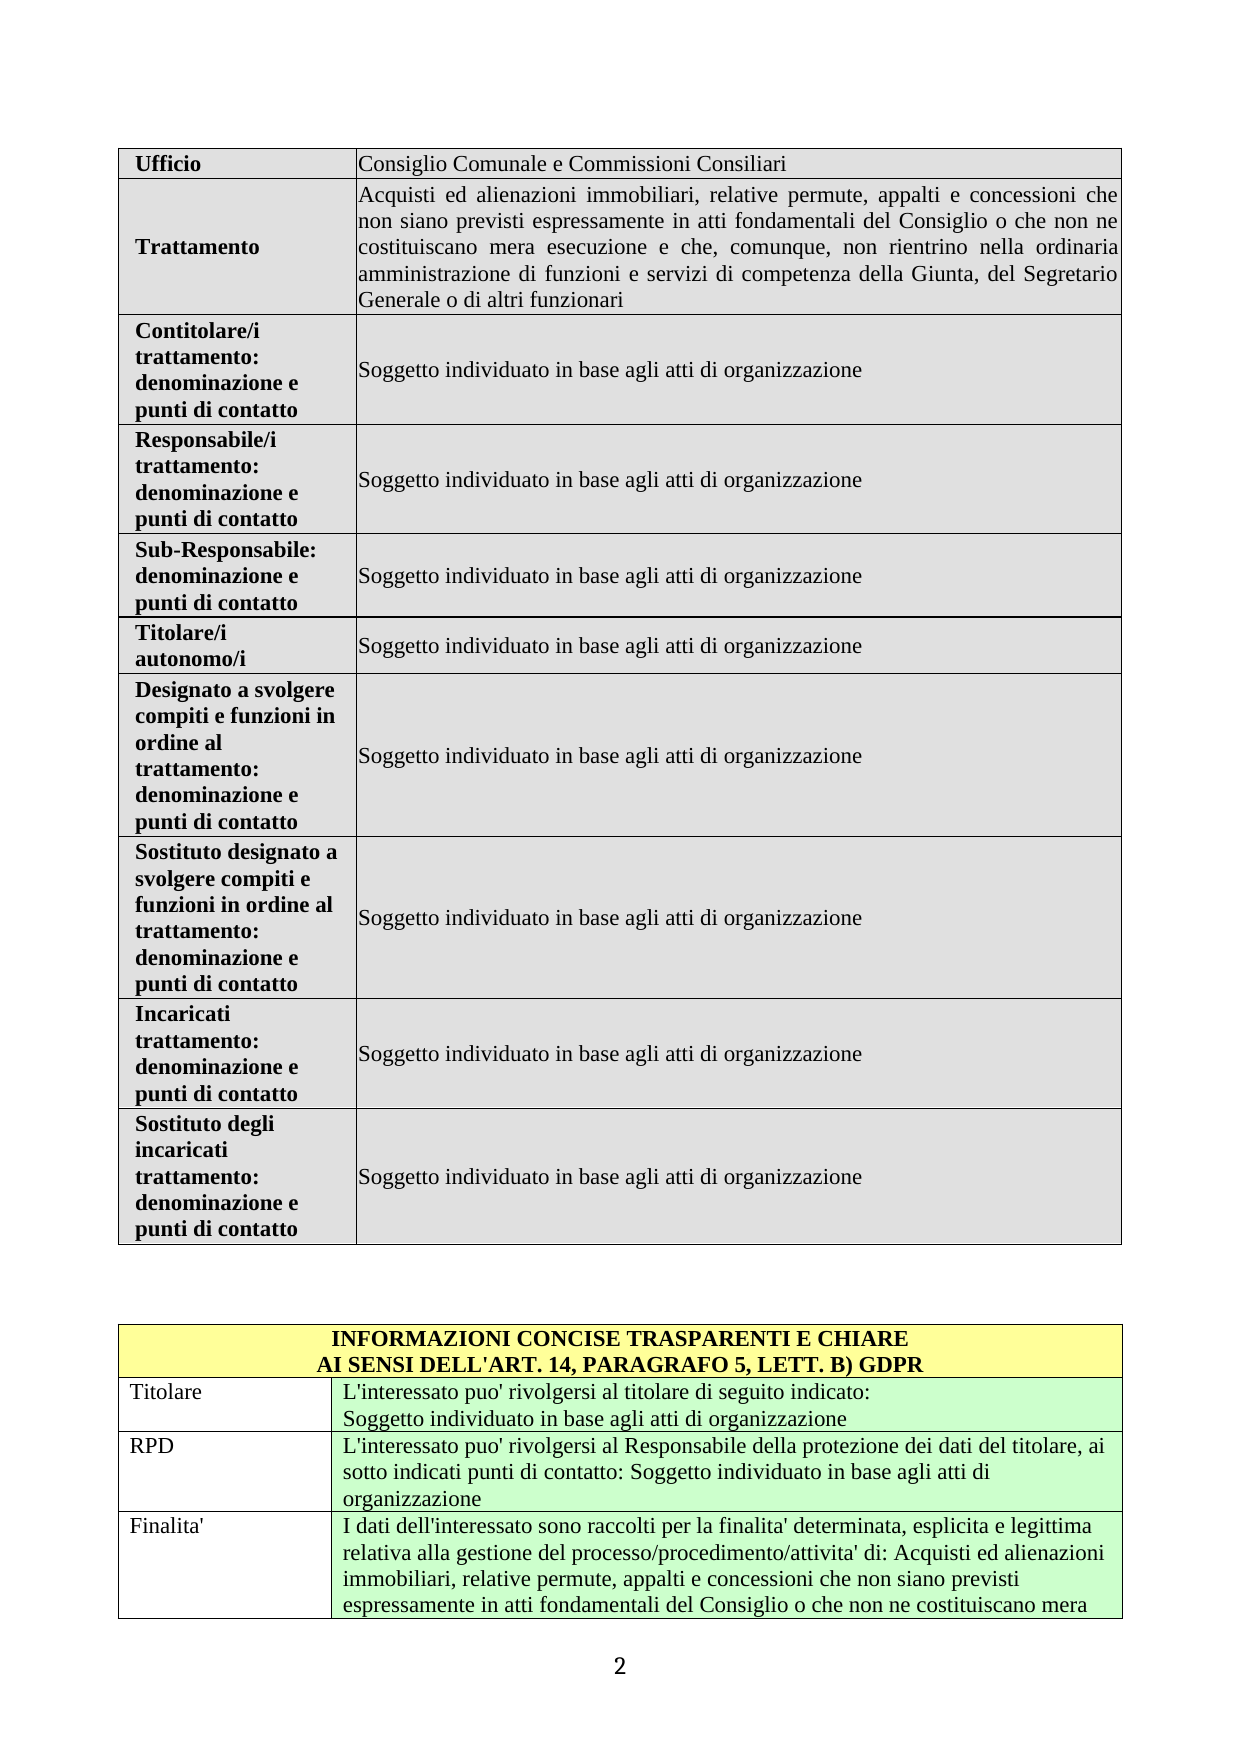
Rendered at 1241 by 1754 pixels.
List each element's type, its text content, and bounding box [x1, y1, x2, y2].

table_cell Titolare [119, 1378, 331, 1431]
table_cell RPD [119, 1432, 331, 1511]
table_cell Soggetto individuato in base agli atti di organizzazione [357, 618, 1121, 673]
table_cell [332, 1512, 1122, 1618]
table_cell Soggetto individuato in base agli atti di organizzazione [357, 674, 1121, 836]
table_cell Soggetto individuato in base agli atti di organizzazione [357, 999, 1121, 1107]
table_cell Ufficio [119, 149, 356, 178]
table_cell Soggetto individuato in base agli atti di organizzazione [357, 837, 1121, 998]
table_cell Soggetto individuato in base agli atti di organizzazione [357, 315, 1121, 424]
table_cell Contitolare/i trattamento: denominazione e punti di contatto [119, 315, 356, 424]
table_cell Soggetto individuato in base agli atti di organizzazione [357, 425, 1121, 533]
table_cell Responsabile/i trattamento: denominazione e punti di contatto [119, 425, 356, 533]
table_cell Consiglio Comunale e Commissioni Consiliari [357, 149, 1121, 178]
table_cell Soggetto individuato in base agli atti di organizzazione [357, 1109, 1121, 1243]
table_cell Sostituto designato a svolgere compiti e funzioni in ordine al trattamento: denominazione e punti di contatto [119, 837, 356, 998]
table_cell Trattamento [119, 179, 356, 314]
table_cell Finalita' [119, 1512, 331, 1618]
table_cell Sostituto degli incaricati trattamento: denominazione e punti di contatto [119, 1109, 356, 1243]
table_cell Designato a svolgere compiti e funzioni in ordine al trattamento: denominazione e punti di contatto [119, 674, 356, 836]
table_cell L'interessato puo' rivolgersi al Responsabile della protezione dei dati del titolare, ai sotto indicati punti di contatto: Soggetto individuato in base agli atti di organizzazione [332, 1432, 1122, 1511]
table_cell Incaricati trattamento: denominazione e punti di contatto [119, 999, 356, 1107]
table_header INFORMAZIONI CONCISE TRASPARENTI E CHIARE AI SENSI DELL'ART. 14, PARAGRAFO 5, LETT. B) GDPR [119, 1325, 1122, 1377]
table_cell Sub-Responsabile: denominazione e punti di contatto [119, 534, 356, 616]
table_cell L'interessato puo' rivolgersi al titolare di seguito indicato: Soggetto individuato in base agli atti di organizzazione [332, 1378, 1122, 1431]
table_cell Acquisti ed alienazioni immobiliari, relative permute, appalti e concessioni che non siano previsti espressamente in atti fondamentali del Consiglio o che non ne costituiscano mera esecuzione e che, comunque, non rientrino nella ordinaria amministrazione di funzioni e servizi di competenza della Giunta, del Segretario Generale o di altri funzionari [357, 179, 1121, 314]
table_cell Soggetto individuato in base agli atti di organizzazione [357, 534, 1121, 616]
table_cell Titolare/i autonomo/i [119, 618, 356, 673]
